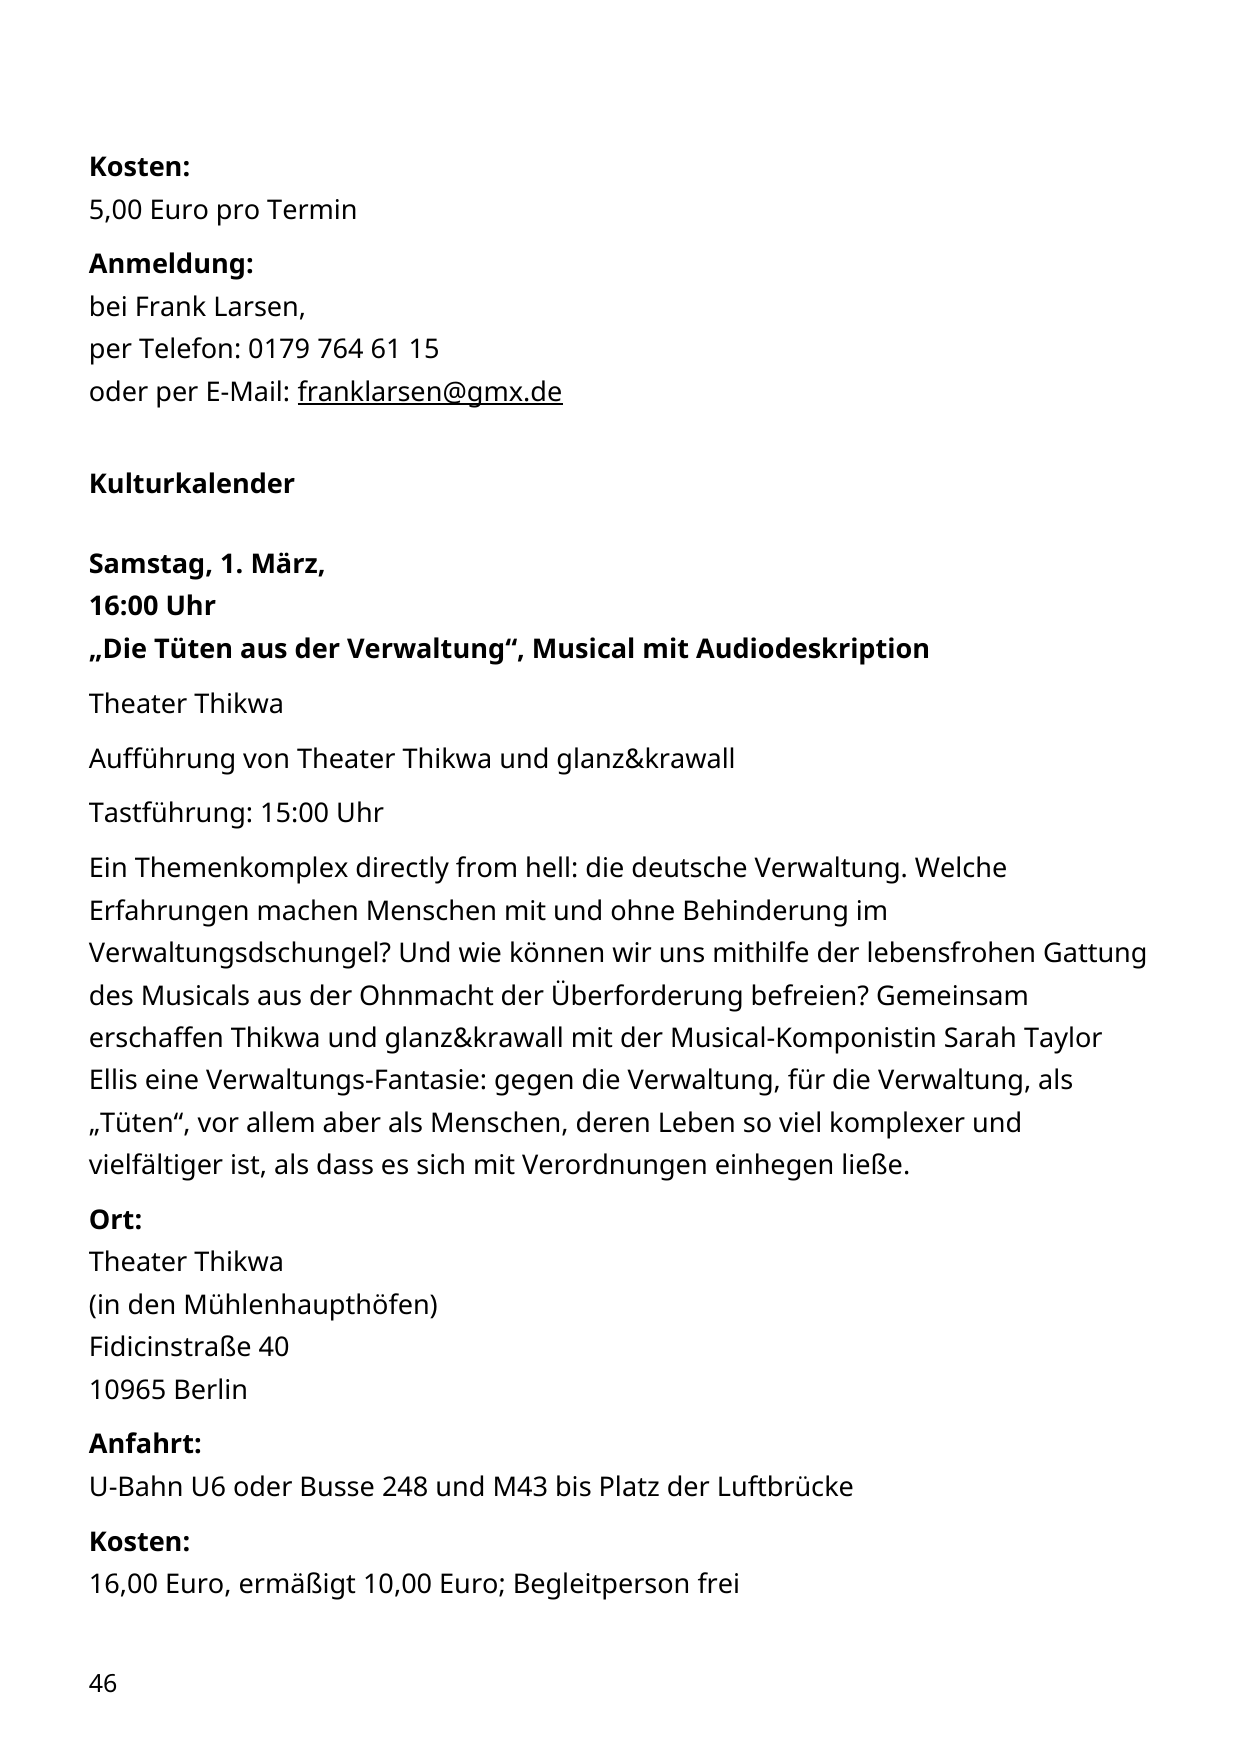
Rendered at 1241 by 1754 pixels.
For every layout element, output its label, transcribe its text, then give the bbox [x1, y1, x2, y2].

text Anfahrt: U-Bahn U6 oder Busse 248 und M43 bis Platz der Luftbrücke [89, 1425, 1152, 1504]
text Ort: Theater Thikwa (in den Mühlenhaupthöfen) Fidicinstraße 40 10965 Berlin [89, 1201, 1152, 1407]
text Kosten: 5,00 Euro pro Termin [89, 148, 1152, 227]
text Samstag, 1. März, 16:00 Uhr „Die Tüten aus der Verwaltung“, Musical mit Audiodeskription [89, 544, 1152, 666]
text Tastführung: 15:00 Uhr [89, 794, 1152, 831]
text Ein Themenkomplex directly from hell: die deutsche Verwaltung. Welche Erfahrungen machen Menschen mit und ohne Behinderung im Verwaltungsdschungel? Und wie können wir uns mithilfe der lebensfrohen Gattung des Musicals aus der Ohnmacht der Überforderung befreien? Gemeinsam erschaffen Thikwa und glanz&krawall mit der Musical-Komponistin Sarah Taylor Ellis eine Verwaltungs-Fantasie: gegen die Verwaltung, für die Verwaltung, als „Tüten“, vor allem aber als Menschen, deren Leben so viel komplexer und vielfältiger ist, als dass es sich mit Verordnungen einhegen ließe. [89, 849, 1152, 1182]
text Kosten: 16,00 Euro, ermäßigt 10,00 Euro; Begleitperson frei [89, 1522, 1152, 1602]
text Aufführung von Theater Thikwa und glanz&krawall [89, 739, 1152, 776]
text Theater Thikwa [89, 684, 1152, 721]
text Anmeldung: bei Frank Larsen, per Telefon: 0179 764 61 15 oder per E-Mail: franklarsen@gmx.de [89, 245, 1152, 409]
subtitle Kulturkalender [89, 464, 1152, 501]
